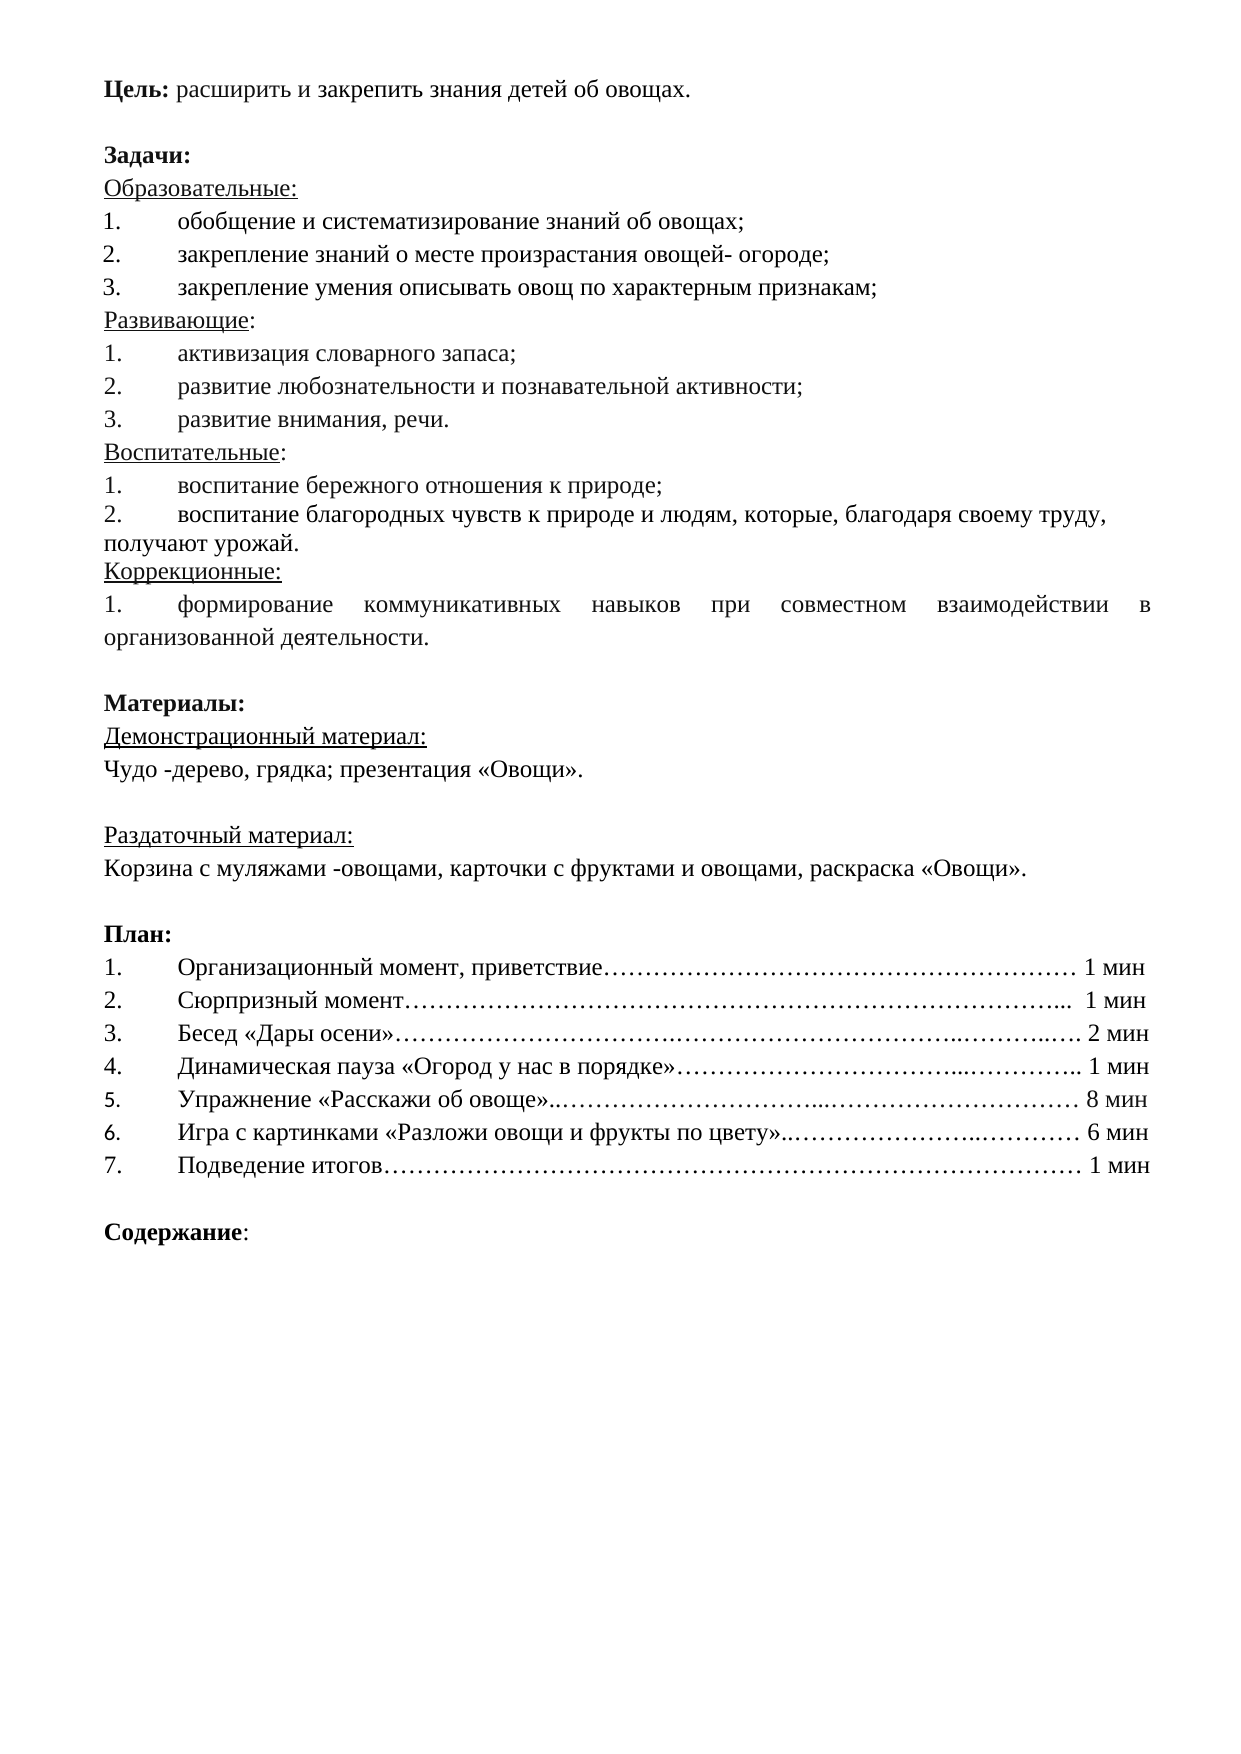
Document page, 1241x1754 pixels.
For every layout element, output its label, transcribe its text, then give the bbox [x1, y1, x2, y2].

text Демонстрационный материал: [103, 721, 1152, 750]
list развитие любознательности и познавательной активности; [103, 371, 1152, 400]
text План: [103, 919, 1152, 948]
text Раздаточный материал: [103, 821, 1152, 849]
list Организационный момент, приветствие………………………………………………… 1 мин [103, 952, 1152, 981]
list Материалы: [103, 688, 1152, 717]
list закрепление знаний о месте произрастания овощей- огороде; [102, 239, 1152, 268]
text Чудо -дерево, грядка; презентация «Овощи». [103, 754, 1152, 783]
list воспитание благородных чувств к природе и людям, которые, благодаря своему труду, получают урожай. [103, 499, 1152, 556]
list формирование коммуникативных навыков при совместном взаимодействии в организованной деятельности. [103, 589, 1152, 651]
text Развивающие: [103, 305, 1152, 334]
list воспитание бережного отношения к природе; [103, 470, 1152, 499]
list Подведение итогов………………………………………………………………………… 1 мин [103, 1151, 1152, 1179]
list Игра с картинками «Разложи овощи и фрукты по цвету»..…………………..………… 6 мин [103, 1117, 1152, 1146]
list Упражнение «Расскажи об овоще»..…………………………...………………………… 8 мин [103, 1084, 1152, 1113]
list Динамическая пауза «Огород у нас в порядке»……………………………...………….. 1 мин [103, 1051, 1152, 1080]
text Образовательные: [103, 173, 1152, 202]
text Задачи: [103, 140, 1152, 169]
text Содержание: [103, 1217, 1152, 1245]
list закрепление умения описывать овощ по характерным признакам; [102, 272, 1152, 301]
list развитие внимания, речи. [103, 404, 1152, 433]
list Бесед «Дары осени»…………………………….……………………………..………..…. 2 мин [103, 1018, 1152, 1047]
list активизация словарного запаса; [103, 338, 1152, 367]
text Цель: расширить и закрепить знания детей об овощах. [103, 74, 1152, 103]
text Воспитательные: [103, 437, 1152, 466]
list Сюрпризный момент……………………………………………………………………... 1 мин [103, 985, 1152, 1014]
text Коррекционные: [103, 556, 1152, 585]
text Корзина с муляжами -овощами, карточки с фруктами и овощами, раскраска «Овощи». [103, 853, 1152, 882]
list обобщение и систематизирование знаний об овощах; [102, 206, 1152, 235]
